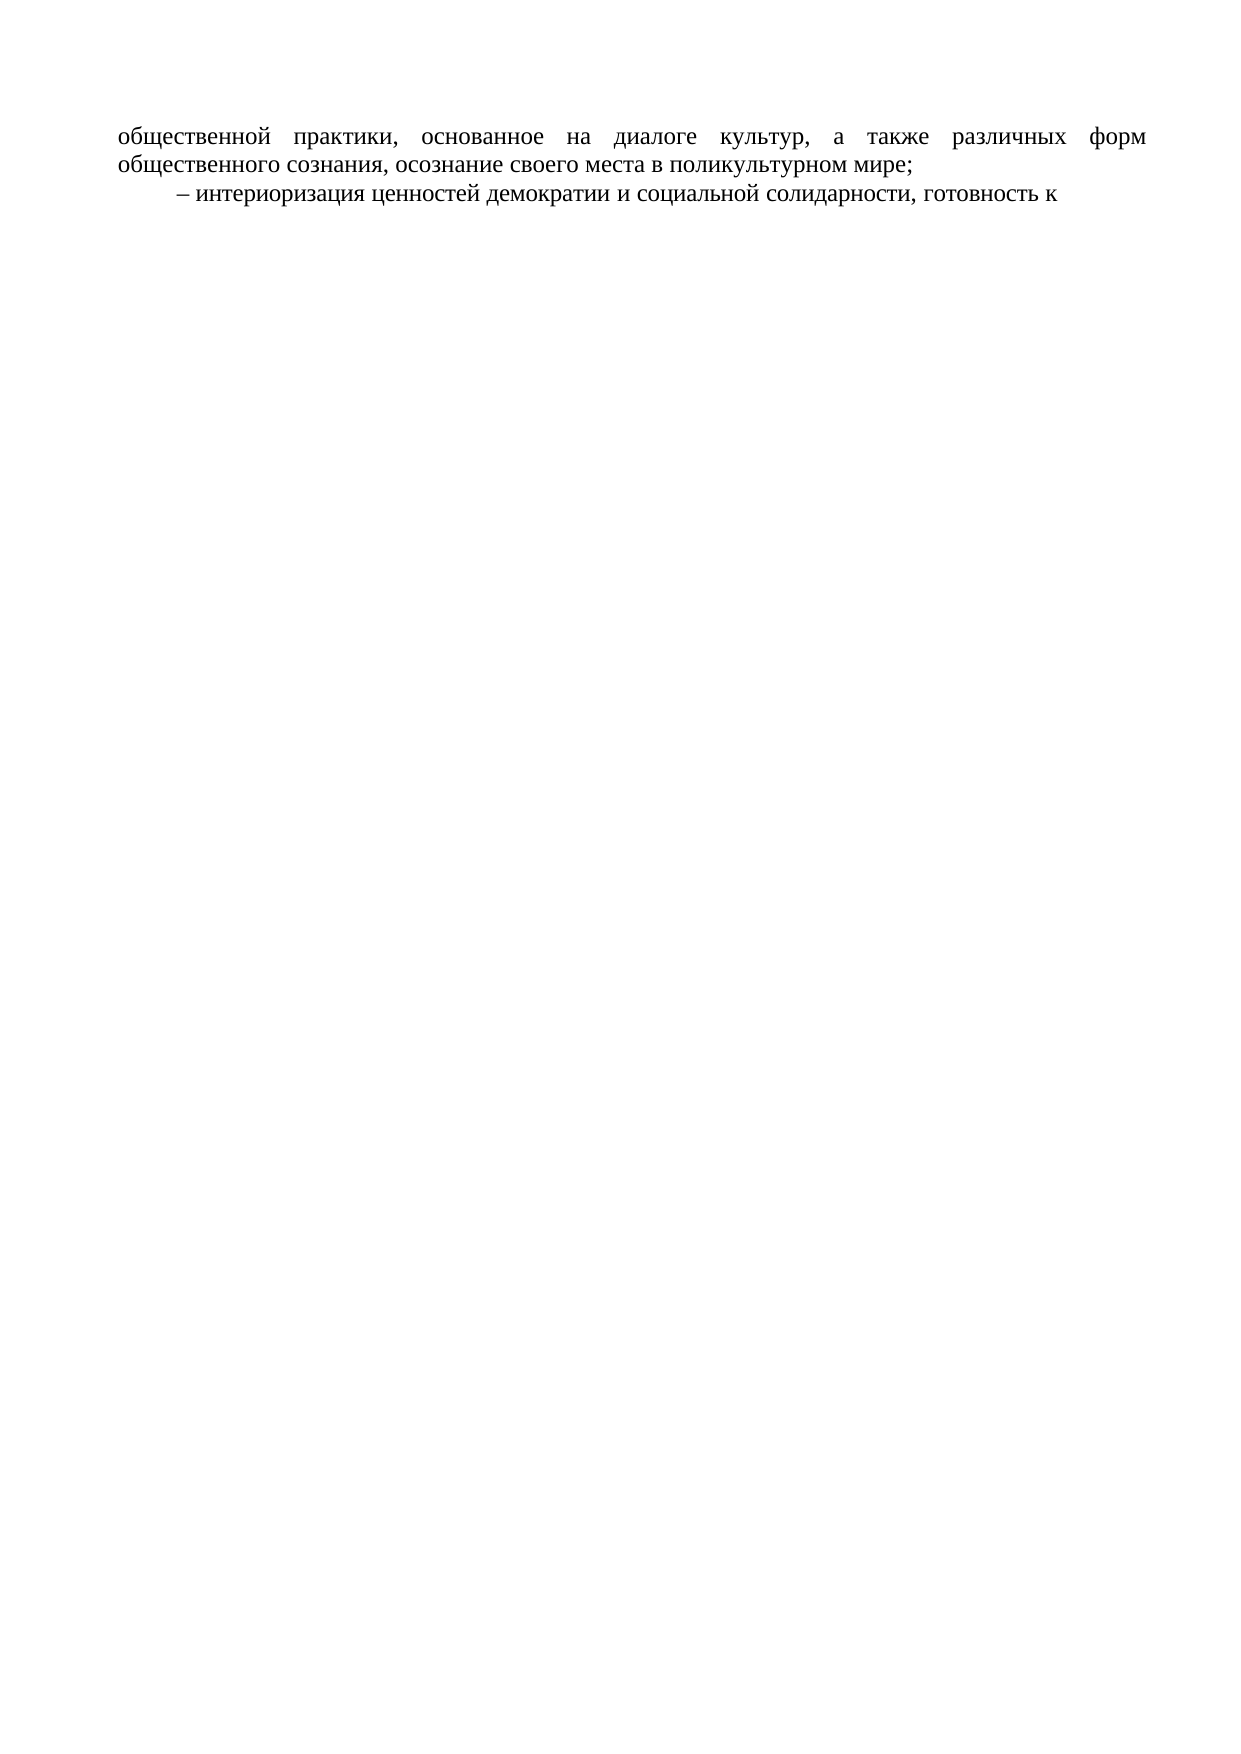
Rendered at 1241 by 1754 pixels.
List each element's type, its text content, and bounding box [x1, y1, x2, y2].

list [118, 121, 1147, 178]
list интериоризация ценностей демократии и социальной солидарности, готовность к [177, 178, 1165, 207]
